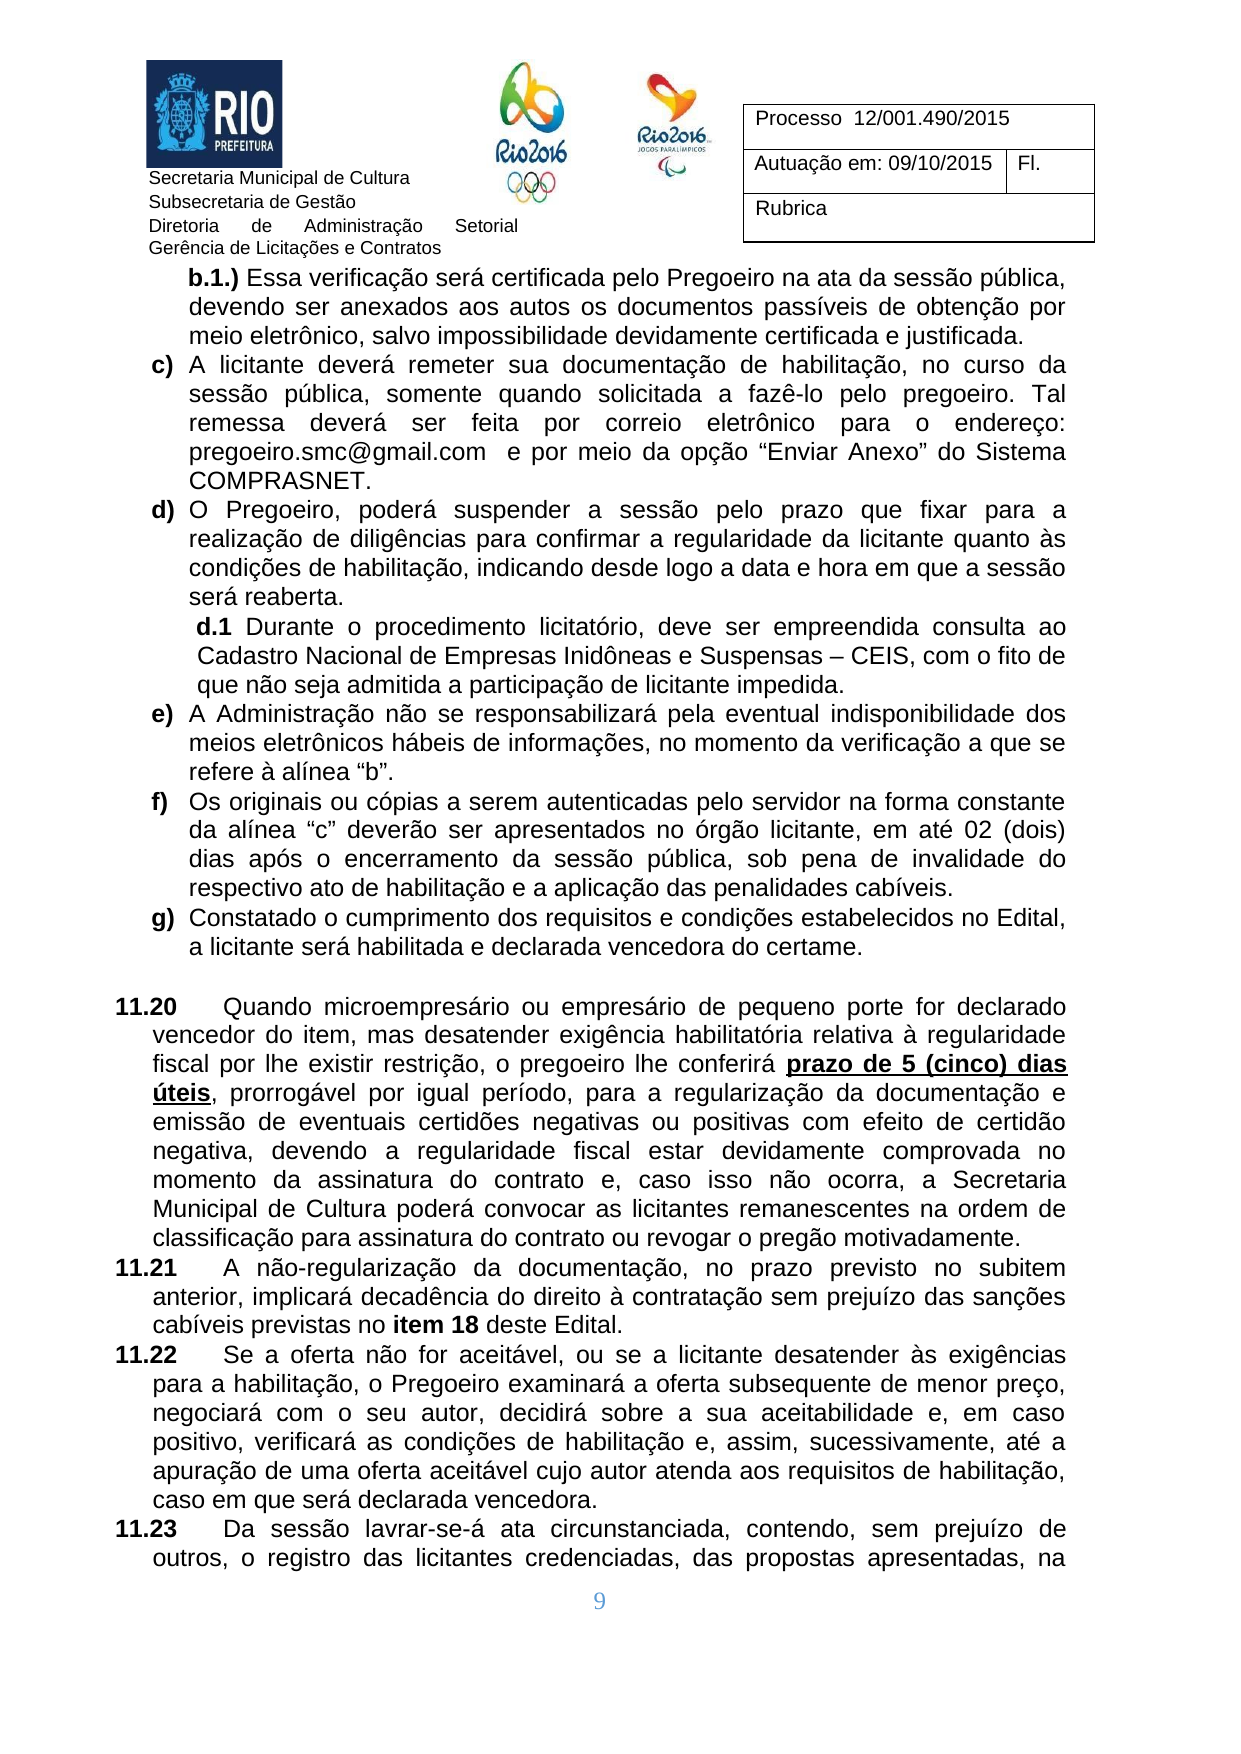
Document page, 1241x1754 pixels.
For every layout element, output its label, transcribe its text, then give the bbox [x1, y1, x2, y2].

list Quando microempresário ou empresário de pequeno porte for declarado vencedor do item, mas desatender exigência habilitatória relativa à regularidade fiscal por lhe existir restrição, o pregoeiro lhe conferirá prazo de 5 (cinco) dias úteis, prorrogável por igual período, para a regularização da documentação e emissão de eventuais certidões negativas ou positivas com efeito de certidão negativa, devendo a regularidade fiscal estar devidamente comprovada no momento da assinatura do contrato e, caso isso não ocorra, a Secretaria Municipal de Cultura poderá convocar as licitantes remanescentes na ordem de classificação para assinatura do contrato ou revogar o pregão motivadamente. [115, 991, 1067, 1252]
list A licitante deverá remeter sua documentação de habilitação, no curso da sessão pública, somente quando solicitada a fazê-lo pelo pregoeiro. Tal remessa deverá ser feita por correio eletrônico para o endereço: pregoeiro.smc@gmail.com e por meio da opção “Enviar Anexo” do Sistema COMPRASNET. [151, 350, 1067, 495]
list O Pregoeiro, poderá suspender a sessão pelo prazo que fixar para a realização de diligências para confirmar a regularidade da licitante quanto às condições de habilitação, indicando desde logo a data e hora em que a sessão será reaberta. [151, 495, 1067, 611]
list A Administração não se responsabilizará pela eventual indisponibilidade dos meios eletrônicos hábeis de informações, no momento da verificação a que se refere à alínea “b”. [151, 699, 1067, 786]
picture [625, 59, 718, 191]
text b.1.) Essa verificação será certificada pelo Pregoeiro na ata da sessão pública, devendo ser anexados aos autos os documentos passíveis de obtenção por meio eletrônico, salvo impossibilidade devidamente certificada e justificada. [188, 263, 1067, 349]
text d.1 Durante o procedimento licitatório, deve ser empreendida consulta ao Cadastro Nacional de Empresas Inidôneas e Suspensas – CEIS, com o fito de que não seja admitida a participação de licitante impedida. [196, 612, 1067, 698]
list Se a oferta não for aceitável, ou se a licitante desatender às exigências para a habilitação, o Pregoeiro examinará a oferta subsequente de menor preço, negociará com o seu autor, decidirá sobre a sua aceitabilidade e, em caso positivo, verificará as condições de habilitação e, assim, sucessivamente, até a apuração de uma oferta aceitável cujo autor atenda aos requisitos de habilitação, caso em que será declarada vencedora. [115, 1340, 1067, 1513]
picture [146, 60, 283, 168]
list A não-regularização da documentação, no prazo previsto no subitem anterior, implicará decadência do direito à contratação sem prejuízo das sanções cabíveis previstas no item 18 deste Edital. [115, 1253, 1067, 1339]
picture [462, 59, 608, 220]
list Constatado o cumprimento dos requisitos e condições estabelecidos no Edital, a licitante será habilitada e declarada vencedora do certame. [151, 903, 1067, 961]
list Os originais ou cópias a serem autenticadas pelo servidor na forma constante da alínea “c” deverão ser apresentados no órgão licitante, em até 02 (dois) dias após o encerramento da sessão pública, sob pena de invalidade do respectivo ato de habilitação e a aplicação das penalidades cabíveis. [151, 787, 1067, 902]
